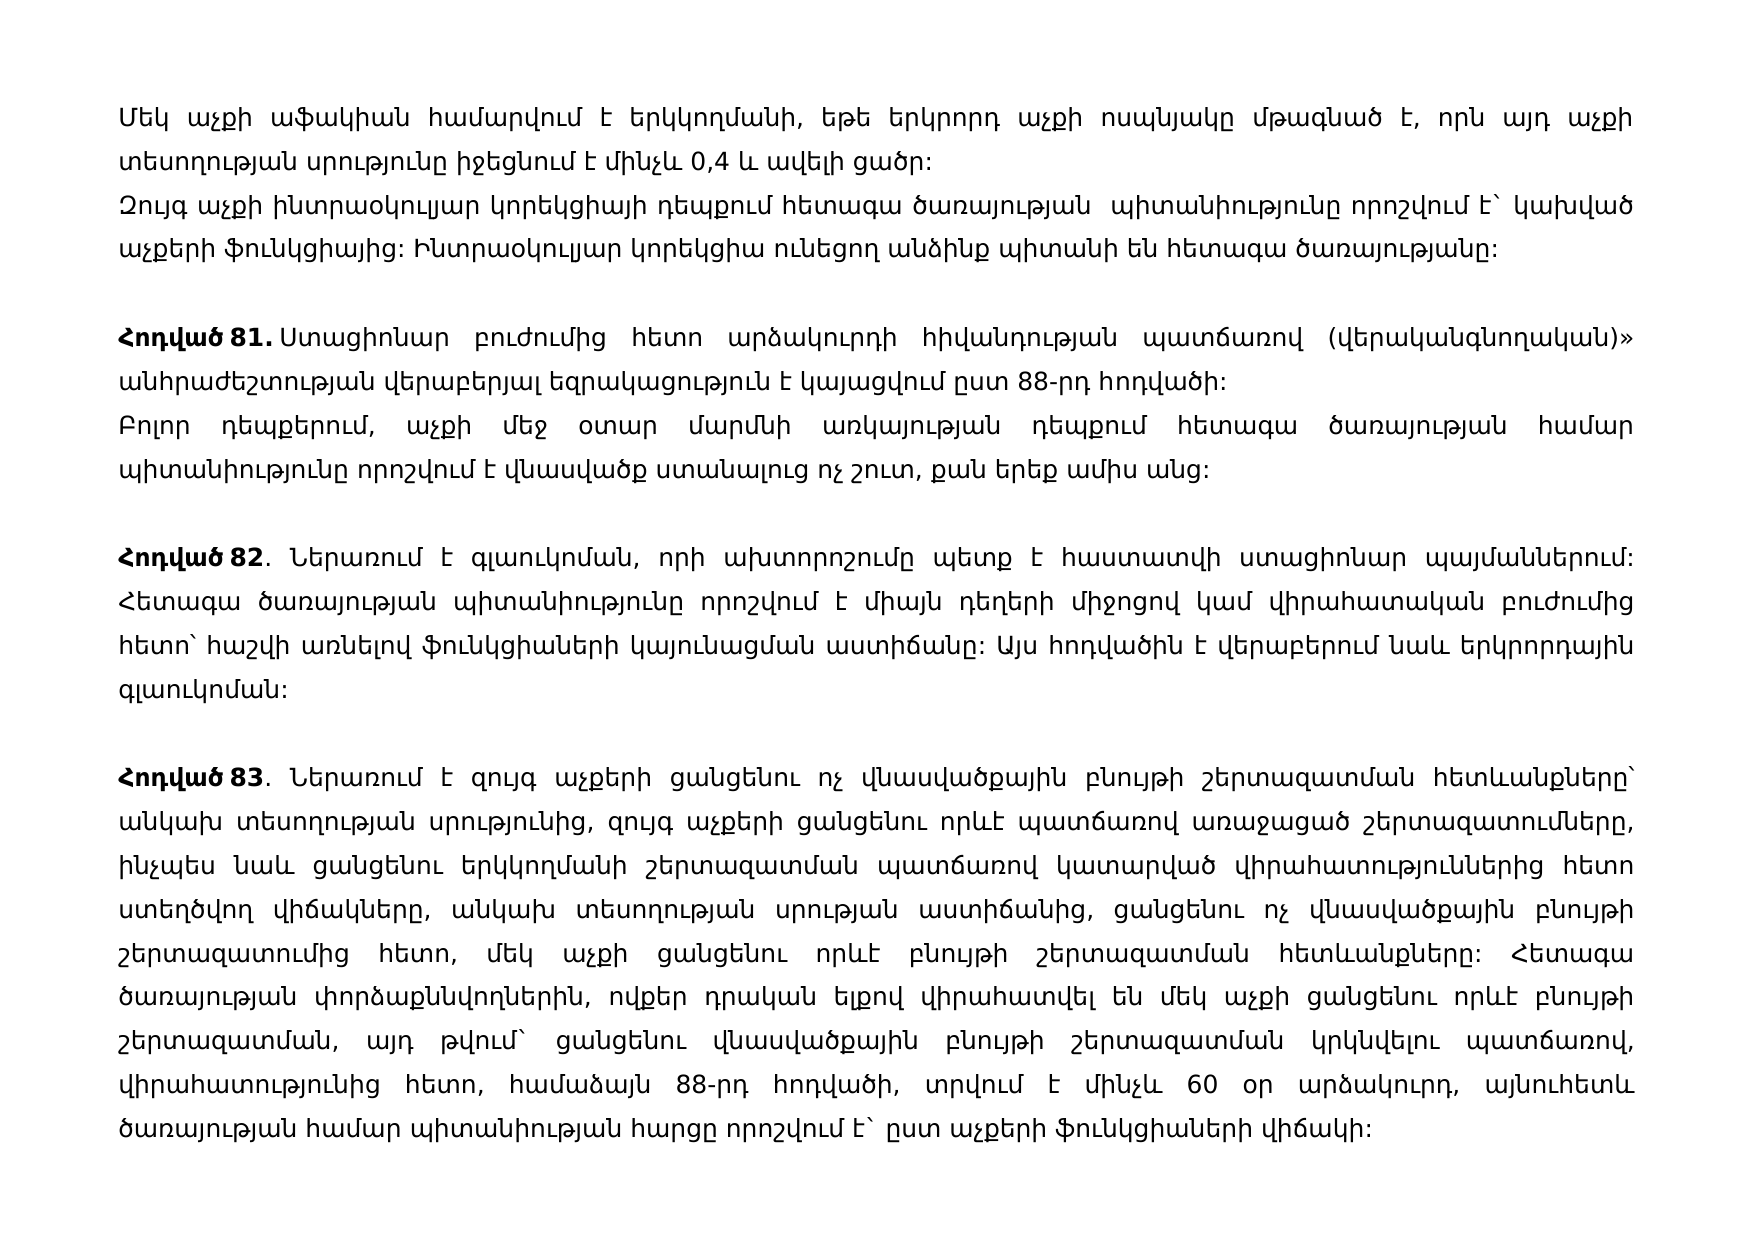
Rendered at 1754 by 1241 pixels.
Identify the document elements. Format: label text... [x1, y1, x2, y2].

text Հոդված 83. Ներառում է զույգ աչքերի ցանցենու ոչ վնասվածքային բնույթի շերտազատման հետևանքները՝ անկախ տեսողության սրությունից, զույգ աչքերի ցանցենու որևէ պատճառով առաջացած շերտազատումները, ինչպես նաև ցանցենու երկկողմանի շերտազատման պատճառով կատարված վիրահատություններից հետո ստեղծվող վիճակները, անկախ տեսողության սրության աստիճանից, ցանցենու ոչ վնասվածքային բնույթի շերտազատումից հետո, մեկ աչքի ցանցենու որևէ բնույթի շերտազատման հետևանքները: Հետագա ծառայության փորձաքննվողներին, ովքեր դրական ելքով վիրահատվել են մեկ աչքի ցանցենու որևէ բնույթի շերտազատման, այդ թվում` ցանցենու վնասվածքային բնույթի շերտազատման կրկնվելու պատճառով, վիրահատությունից հետո, համաձայն 88-րդ հոդվածի, տրվում է մինչև 60 օր արձակուրդ, այնուհետև ծառայության համար պիտանիության հարցը որոշվում է` ըստ աչքերի ֆունկցիաների վիճակի: [118, 762, 1636, 1143]
text Զույգ աչքի ինտրաօկուլյար կորեկցիայի դեպքում հետագա ծառայության պիտանիությունը որոշվում է` կախված աչքերի ֆունկցիայից: Ինտրաօկուլյար կորեկցիա ունեցող անձինք պիտանի են հետագա ծառայությանը: [118, 191, 1636, 264]
text Մեկ աչքի աֆակիան համարվում է երկկողմանի, եթե երկրորդ աչքի ոսպնյակը մթագնած է, որն այդ աչքի տեսողության սրությունը իջեցնում է մինչև 0,4 և ավելի ցածր: [118, 103, 1636, 176]
text Բոլոր դեպքերում, աչքի մեջ օտար մարմնի առկայության դեպքում հետագա ծառայության համար պիտանիությունը որոշվում է վնասվածք ստանալուց ոչ շուտ, քան երեք ամիս անց: [118, 411, 1636, 484]
text Հոդված 81. Ստացիոնար բուժումից հետո արձակուրդի հիվանդության պատճառով (վերականգնողական)» անհրաժեշտության վերաբերյալ եզրակացություն է կայացվում ըստ 88-րդ հոդվածի: [118, 322, 1636, 396]
text Հոդված 82. Ներառում է գլաուկոման, որի ախտորոշումը պետք է հաստատվի ստացիոնար պայմաններում: Հետագա ծառայության պիտանիությունը որոշվում է միայն դեղերի միջոցով կամ վիրահատական բուժումից հետո՝ հաշվի առնելով ֆունկցիաների կայունացման աստիճանը: Այս հոդվածին է վերաբերում նաև երկրորդային գլաուկոման: [118, 542, 1636, 704]
